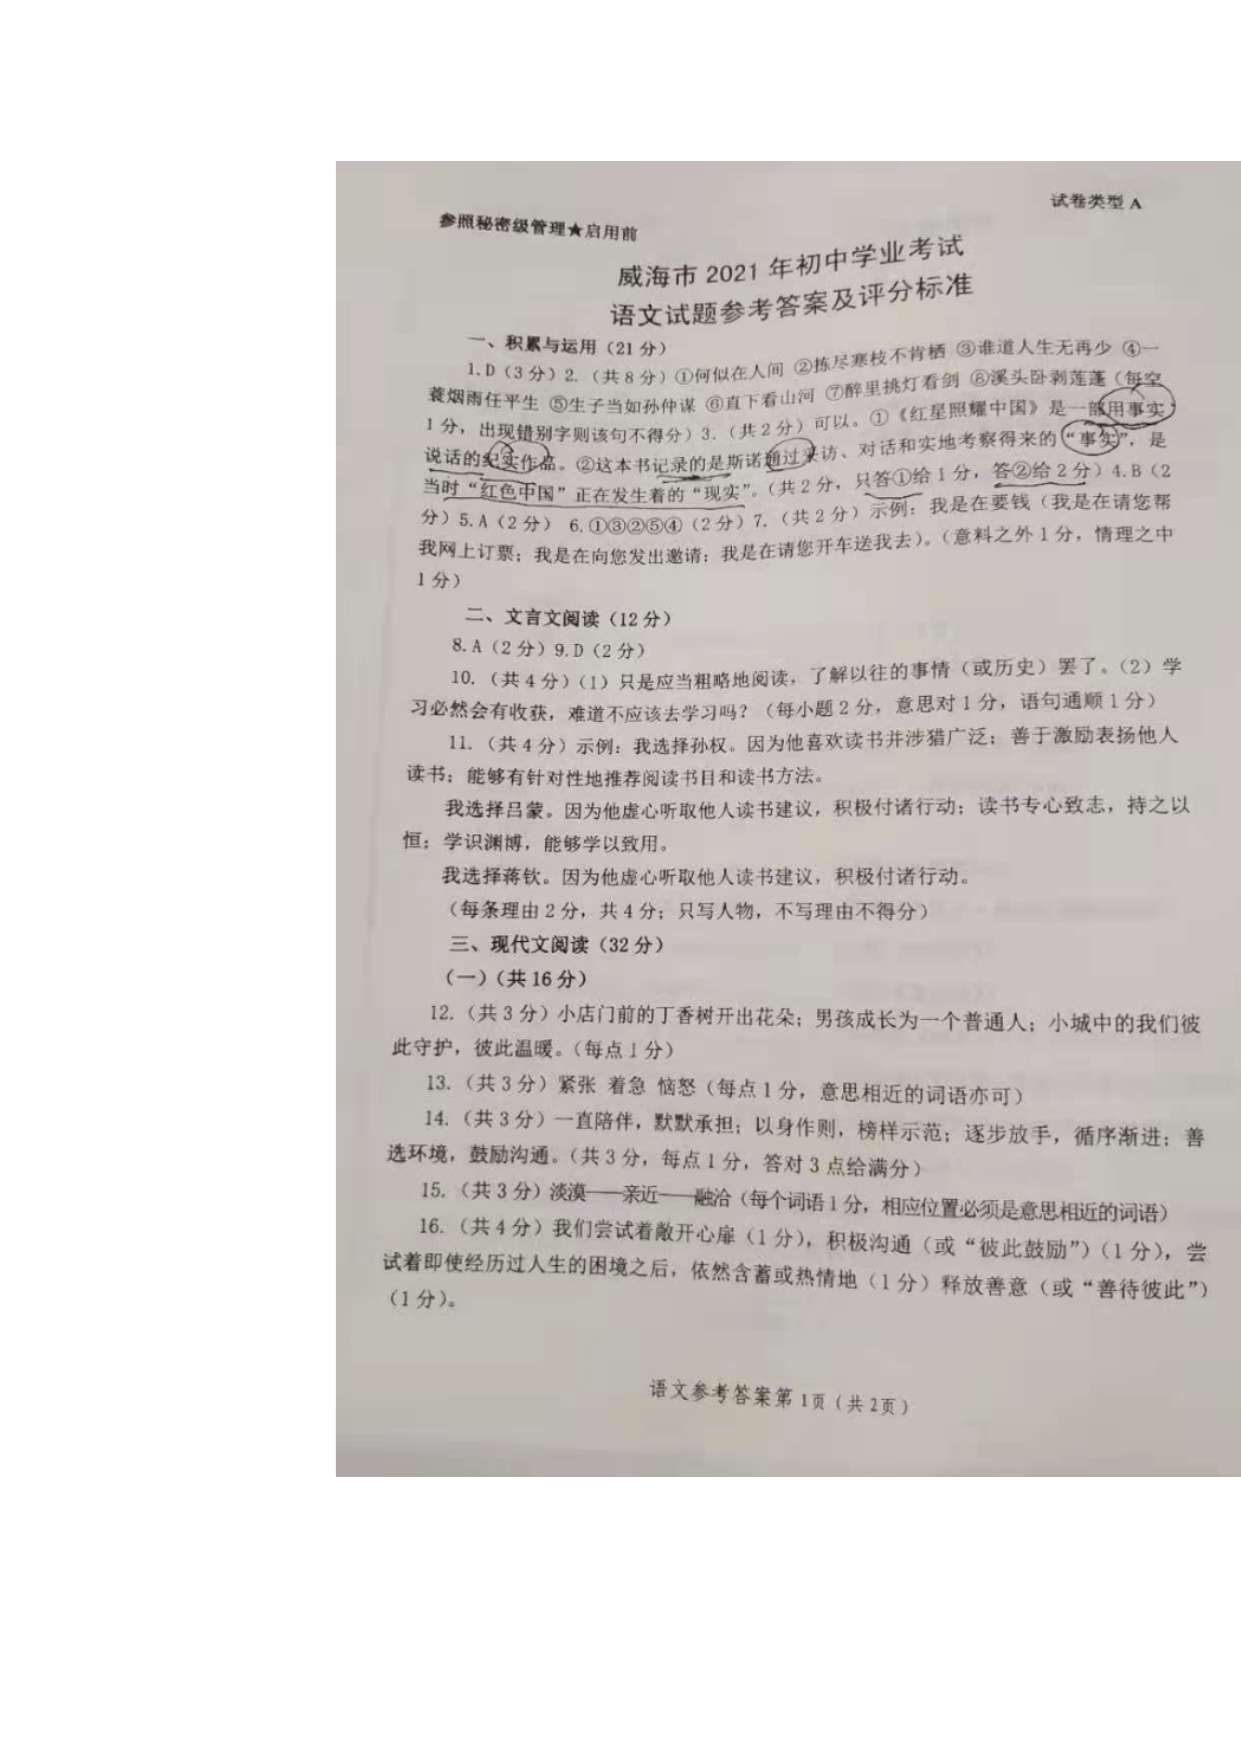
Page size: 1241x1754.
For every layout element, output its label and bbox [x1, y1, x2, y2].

picture [335, 161, 1241, 1477]
